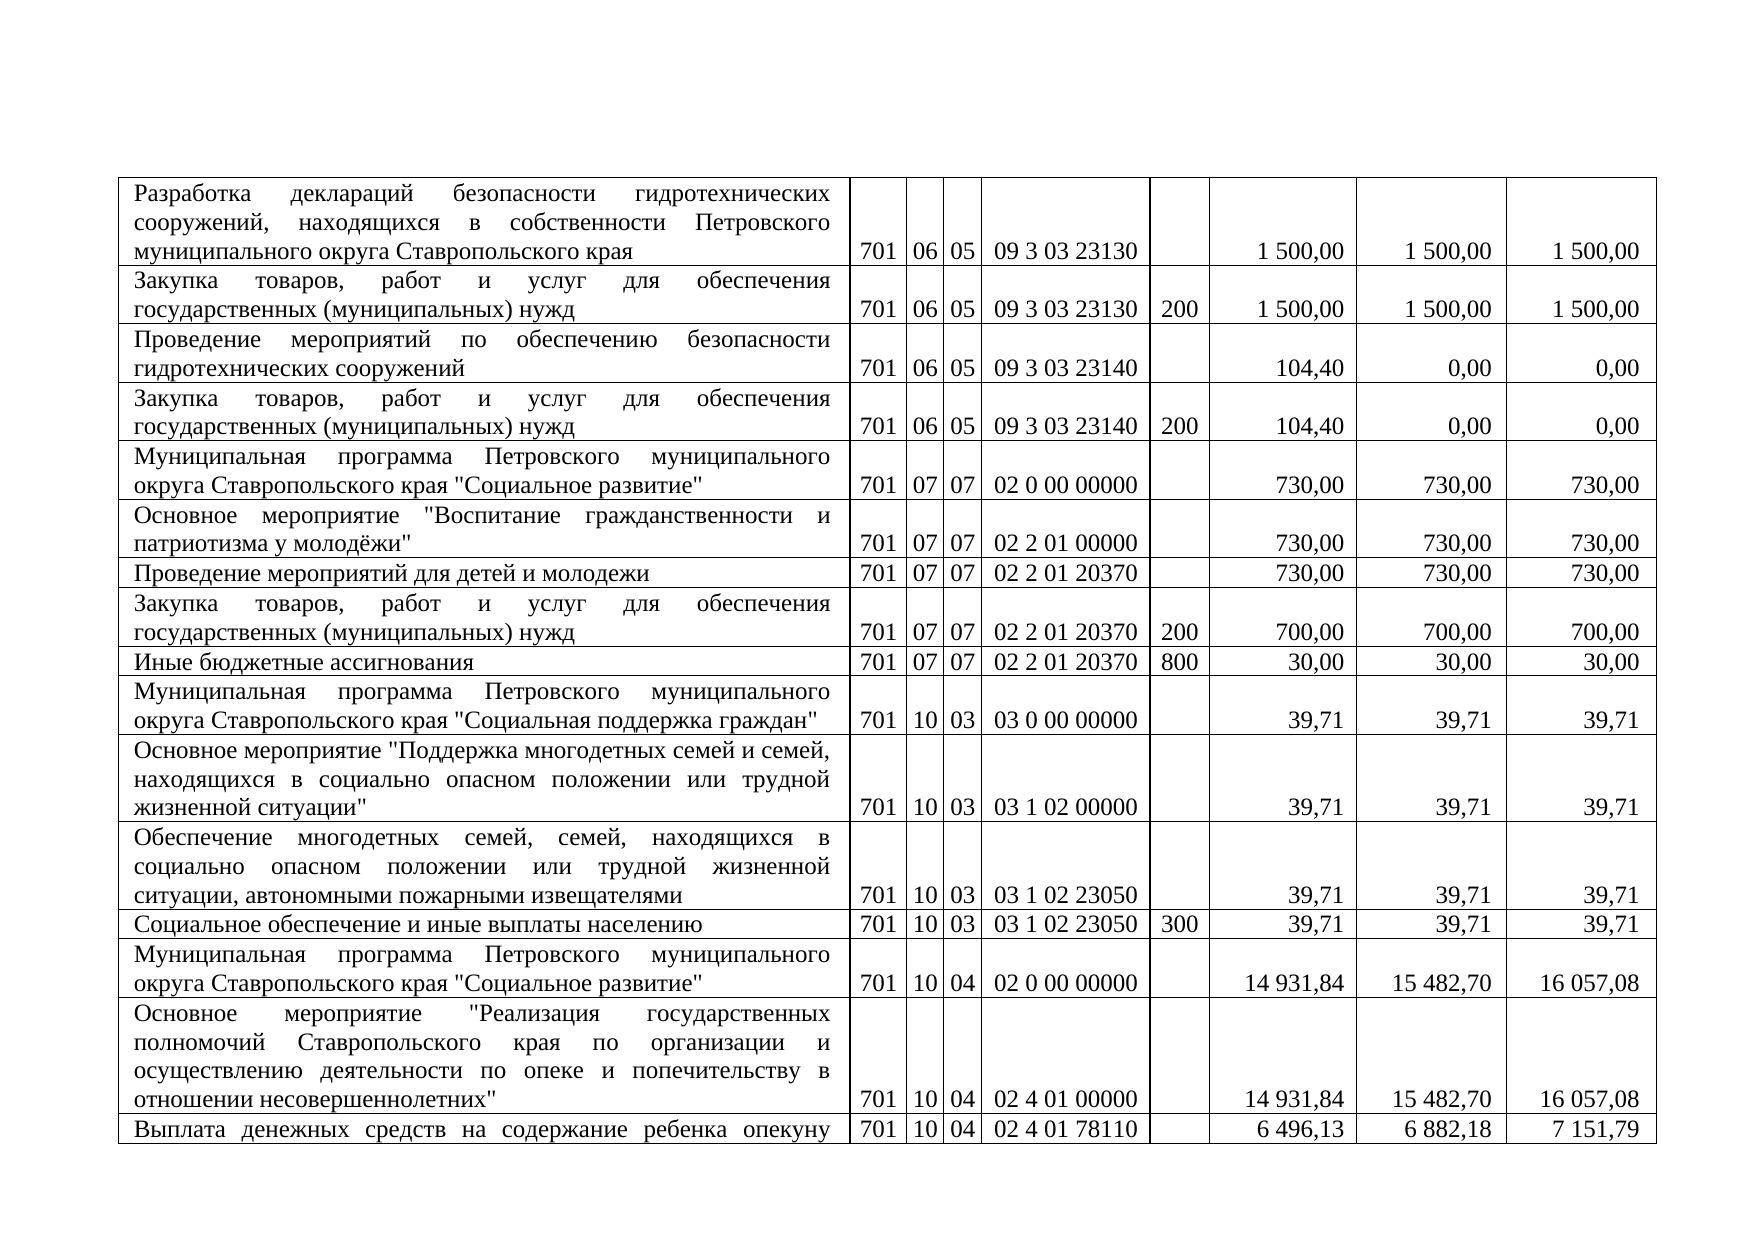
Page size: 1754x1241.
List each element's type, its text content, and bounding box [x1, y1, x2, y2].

table_cell 16 057,08 [1507, 939, 1656, 997]
table_cell [1151, 676, 1209, 734]
table_cell Муниципальная программа Петровского муниципального округа Ставропольского края "Социальная поддержка граждан" [119, 676, 849, 734]
table_cell 06 [907, 324, 943, 382]
table_cell 701 [851, 500, 906, 557]
table_cell 07 [944, 558, 981, 587]
table_cell Закупка товаров, работ и услуг для обеспечения государственных (муниципальных) нужд [119, 266, 849, 323]
table_cell 730,00 [1507, 558, 1656, 587]
table_cell 1 500,00 [1357, 178, 1506, 264]
table_cell [1151, 822, 1209, 908]
table_cell 0,00 [1357, 383, 1506, 440]
table_cell [1151, 500, 1209, 557]
table_cell Обеспечение многодетных семей, семей, находящихся в социально опасном положении или трудной жизненной ситуации, автономными пожарными извещателями [119, 822, 849, 908]
table_cell [1151, 939, 1209, 997]
table_cell 1 500,00 [1210, 266, 1356, 323]
table_cell 05 [944, 266, 981, 323]
table_cell 7 151,79 [1507, 1114, 1656, 1143]
table_cell 701 [851, 558, 906, 587]
table_cell 701 [851, 735, 906, 821]
table_cell 39,71 [1507, 822, 1656, 908]
table_cell 701 [851, 998, 906, 1113]
table_cell 0,00 [1507, 324, 1656, 382]
table_cell 14 931,84 [1210, 998, 1356, 1113]
table_cell 701 [851, 324, 906, 382]
table_cell 02 4 01 00000 [982, 998, 1149, 1113]
table_cell Муниципальная программа Петровского муниципального округа Ставропольского края "Социальное развитие" [119, 441, 849, 499]
table_cell 09 3 03 23130 [982, 178, 1149, 264]
table_cell 39,71 [1210, 822, 1356, 908]
table_cell 701 [851, 178, 906, 264]
table_cell 09 3 03 23140 [982, 383, 1149, 440]
table_cell 02 2 01 20370 [982, 558, 1149, 587]
table_cell 730,00 [1507, 441, 1656, 499]
table_cell 02 2 01 20370 [982, 647, 1149, 675]
table_cell 05 [944, 178, 981, 264]
table_cell 06 [907, 266, 943, 323]
table_cell 730,00 [1357, 558, 1506, 587]
table_cell [1151, 441, 1209, 499]
table_cell 04 [944, 1114, 981, 1143]
table_cell 10 [907, 676, 943, 734]
table_cell 104,40 [1210, 383, 1356, 440]
table_cell 200 [1151, 266, 1209, 323]
table_cell 07 [907, 441, 943, 499]
table_cell 701 [851, 822, 906, 908]
table_cell [1151, 178, 1209, 264]
table_cell 07 [944, 588, 981, 646]
table_cell 07 [907, 500, 943, 557]
table_cell [1151, 735, 1209, 821]
table_cell 6 882,18 [1357, 1114, 1506, 1143]
table_cell 03 1 02 00000 [982, 735, 1149, 821]
table_cell 10 [907, 822, 943, 908]
table_cell [1151, 1114, 1209, 1143]
table_cell 300 [1151, 910, 1209, 938]
table_cell 03 [944, 676, 981, 734]
table_cell 15 482,70 [1357, 998, 1506, 1113]
table_cell 200 [1151, 383, 1209, 440]
table_cell 0,00 [1507, 383, 1656, 440]
table_cell 730,00 [1357, 441, 1506, 499]
table_cell 03 0 00 00000 [982, 676, 1149, 734]
table_cell Основное мероприятие "Поддержка многодетных семей и семей, находящихся в социально опасном положении или трудной жизненной ситуации" [119, 735, 849, 821]
table_cell 03 [944, 822, 981, 908]
table_cell 6 496,13 [1210, 1114, 1356, 1143]
table_cell 03 [944, 735, 981, 821]
table_cell 10 [907, 939, 943, 997]
table_cell 07 [944, 441, 981, 499]
table_cell 800 [1151, 647, 1209, 675]
table_cell 30,00 [1357, 647, 1506, 675]
table_cell 39,71 [1210, 735, 1356, 821]
table_cell [1151, 324, 1209, 382]
table_cell 09 3 03 23130 [982, 266, 1149, 323]
table_cell Проведение мероприятий для детей и молодежи [119, 558, 849, 587]
table_cell 200 [1151, 588, 1209, 646]
table_cell 07 [907, 647, 943, 675]
table_cell 39,71 [1357, 676, 1506, 734]
table_cell 39,71 [1210, 910, 1356, 938]
table_cell 30,00 [1210, 647, 1356, 675]
table_cell 07 [907, 558, 943, 587]
table_cell 700,00 [1357, 588, 1506, 646]
table_cell 39,71 [1357, 735, 1506, 821]
table_cell 700,00 [1210, 588, 1356, 646]
table_cell 10 [907, 998, 943, 1113]
table_cell 04 [944, 998, 981, 1113]
table_cell 39,71 [1507, 676, 1656, 734]
table_cell 02 0 00 00000 [982, 441, 1149, 499]
table_cell Основное мероприятие "Реализация государственных полномочий Ставропольского края по организации и осуществлению деятельности по опеке и попечительству в отношении несовершеннолетних" [119, 998, 849, 1113]
table_cell 730,00 [1507, 500, 1656, 557]
table_cell 10 [907, 735, 943, 821]
table_cell 07 [944, 647, 981, 675]
table_cell 701 [851, 1114, 906, 1143]
table_cell 701 [851, 910, 906, 938]
table_cell 701 [851, 939, 906, 997]
table_cell 07 [907, 588, 943, 646]
table_cell 701 [851, 647, 906, 675]
table_cell Социальное обеспечение и иные выплаты населению [119, 910, 849, 938]
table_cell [119, 1114, 849, 1143]
table_cell Закупка товаров, работ и услуг для обеспечения государственных (муниципальных) нужд [119, 383, 849, 440]
table_cell 701 [851, 588, 906, 646]
table_cell 701 [851, 441, 906, 499]
table_cell 02 4 01 78110 [982, 1114, 1149, 1143]
table_cell 15 482,70 [1357, 939, 1506, 997]
table_cell 16 057,08 [1507, 998, 1656, 1113]
table_cell 701 [851, 676, 906, 734]
table_cell 03 1 02 23050 [982, 822, 1149, 908]
table_cell Иные бюджетные ассигнования [119, 647, 849, 675]
table_cell Проведение мероприятий по обеспечению безопасности гидротехнических сооружений [119, 324, 849, 382]
table_cell 03 1 02 23050 [982, 910, 1149, 938]
table_cell 04 [944, 939, 981, 997]
table_cell 05 [944, 324, 981, 382]
table_cell 0,00 [1357, 324, 1506, 382]
table_cell [1151, 558, 1209, 587]
table_cell 09 3 03 23140 [982, 324, 1149, 382]
table_cell 1 500,00 [1357, 266, 1506, 323]
table_cell Разработка деклараций безопасности гидротехнических сооружений, находящихся в собственности Петровского муниципального округа Ставропольского края [119, 178, 849, 264]
table_cell 39,71 [1507, 910, 1656, 938]
table_cell 06 [907, 178, 943, 264]
table_cell 39,71 [1507, 735, 1656, 821]
table_cell Основное мероприятие "Воспитание гражданственности и патриотизма у молодёжи" [119, 500, 849, 557]
table_cell 02 2 01 20370 [982, 588, 1149, 646]
table_cell 730,00 [1210, 500, 1356, 557]
table_cell 02 0 00 00000 [982, 939, 1149, 997]
table_cell 39,71 [1210, 676, 1356, 734]
table_cell 30,00 [1507, 647, 1656, 675]
table_cell 06 [907, 383, 943, 440]
table_cell 730,00 [1210, 558, 1356, 587]
table_cell 05 [944, 383, 981, 440]
table_cell 700,00 [1507, 588, 1656, 646]
table_cell [1151, 998, 1209, 1113]
table_cell 1 500,00 [1507, 266, 1656, 323]
table_cell 701 [851, 383, 906, 440]
table_cell 14 931,84 [1210, 939, 1356, 997]
table_cell 02 2 01 00000 [982, 500, 1149, 557]
table_cell 39,71 [1357, 822, 1506, 908]
table_cell 730,00 [1210, 441, 1356, 499]
table_cell 03 [944, 910, 981, 938]
table_cell 1 500,00 [1210, 178, 1356, 264]
table_cell Муниципальная программа Петровского муниципального округа Ставропольского края "Социальное развитие" [119, 939, 849, 997]
table_cell 39,71 [1357, 910, 1506, 938]
table_cell 730,00 [1357, 500, 1506, 557]
table_cell 1 500,00 [1507, 178, 1656, 264]
table_cell 10 [907, 910, 943, 938]
table_cell 104,40 [1210, 324, 1356, 382]
table_cell 10 [907, 1114, 943, 1143]
table_cell 07 [944, 500, 981, 557]
table_cell 701 [851, 266, 906, 323]
table_cell Закупка товаров, работ и услуг для обеспечения государственных (муниципальных) нужд [119, 588, 849, 646]
